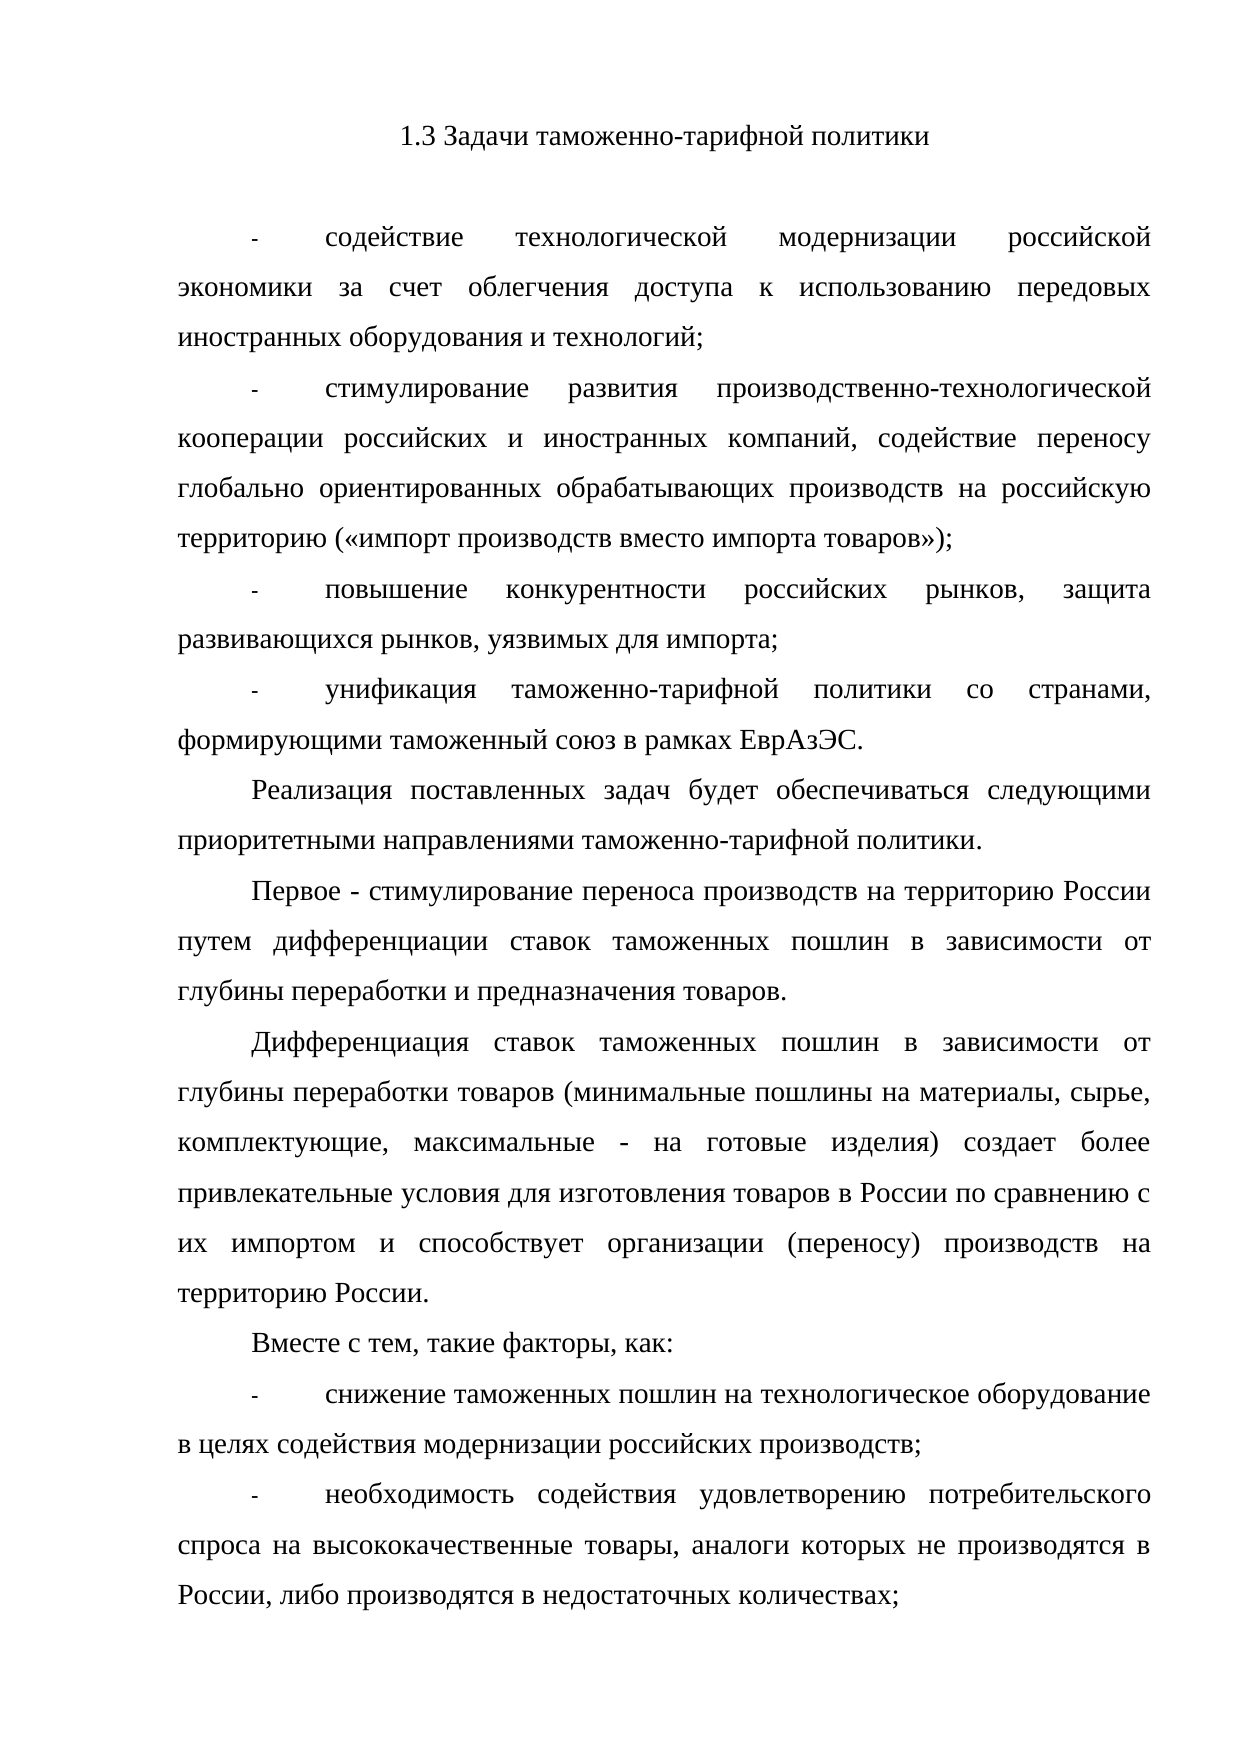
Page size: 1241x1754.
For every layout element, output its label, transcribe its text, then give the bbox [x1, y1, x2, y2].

text 1.3 Задачи таможенно-тарифной политики [177, 118, 1152, 152]
list стимулирование развития производственно-технологической кооперации российских и иностранных компаний, содействие переносу глобально ориентированных обрабатывающих производств на российскую территорию («импорт производств вместо импорта товаров»); [177, 370, 1152, 554]
text Вместе с тем, такие факторы, как: [177, 1326, 1152, 1359]
text Реализация поставленных задач будет обеспечиваться следующими приоритетными направлениями таможенно-тарифной политики. [177, 772, 1152, 856]
text Дифференциация ставок таможенных пошлин в зависимости от глубины переработки товаров (минимальные пошлины на материалы, сырье, комплектующие, максимальные - на готовые изделия) создает более привлекательные условия для изготовления товаров в России по сравнению с их импортом и способствует организации (переносу) производств на территорию России. [177, 1024, 1152, 1309]
text Первое - стимулирование переноса производств на территорию России путем дифференциации ставок таможенных пошлин в зависимости от глубины переработки и предназначения товаров. [177, 873, 1152, 1007]
list снижение таможенных пошлин на технологическое оборудование в целях содействия модернизации российских производств; [177, 1376, 1152, 1460]
list повышение конкурентности российских рынков, защита развивающихся рынков, уязвимых для импорта; [177, 571, 1152, 655]
list унификация таможенно-тарифной политики со странами, формирующими таможенный союз в рамках ЕврАзЭС. [177, 672, 1152, 755]
list необходимость содействия удовлетворению потребительского спроса на высококачественные товары, аналоги которых не производятся в России, либо производятся в недостаточных количествах; [177, 1477, 1152, 1611]
list содействие технологической модернизации российской экономики за счет облегчения доступа к использованию передовых иностранных оборудования и технологий; [177, 219, 1152, 353]
